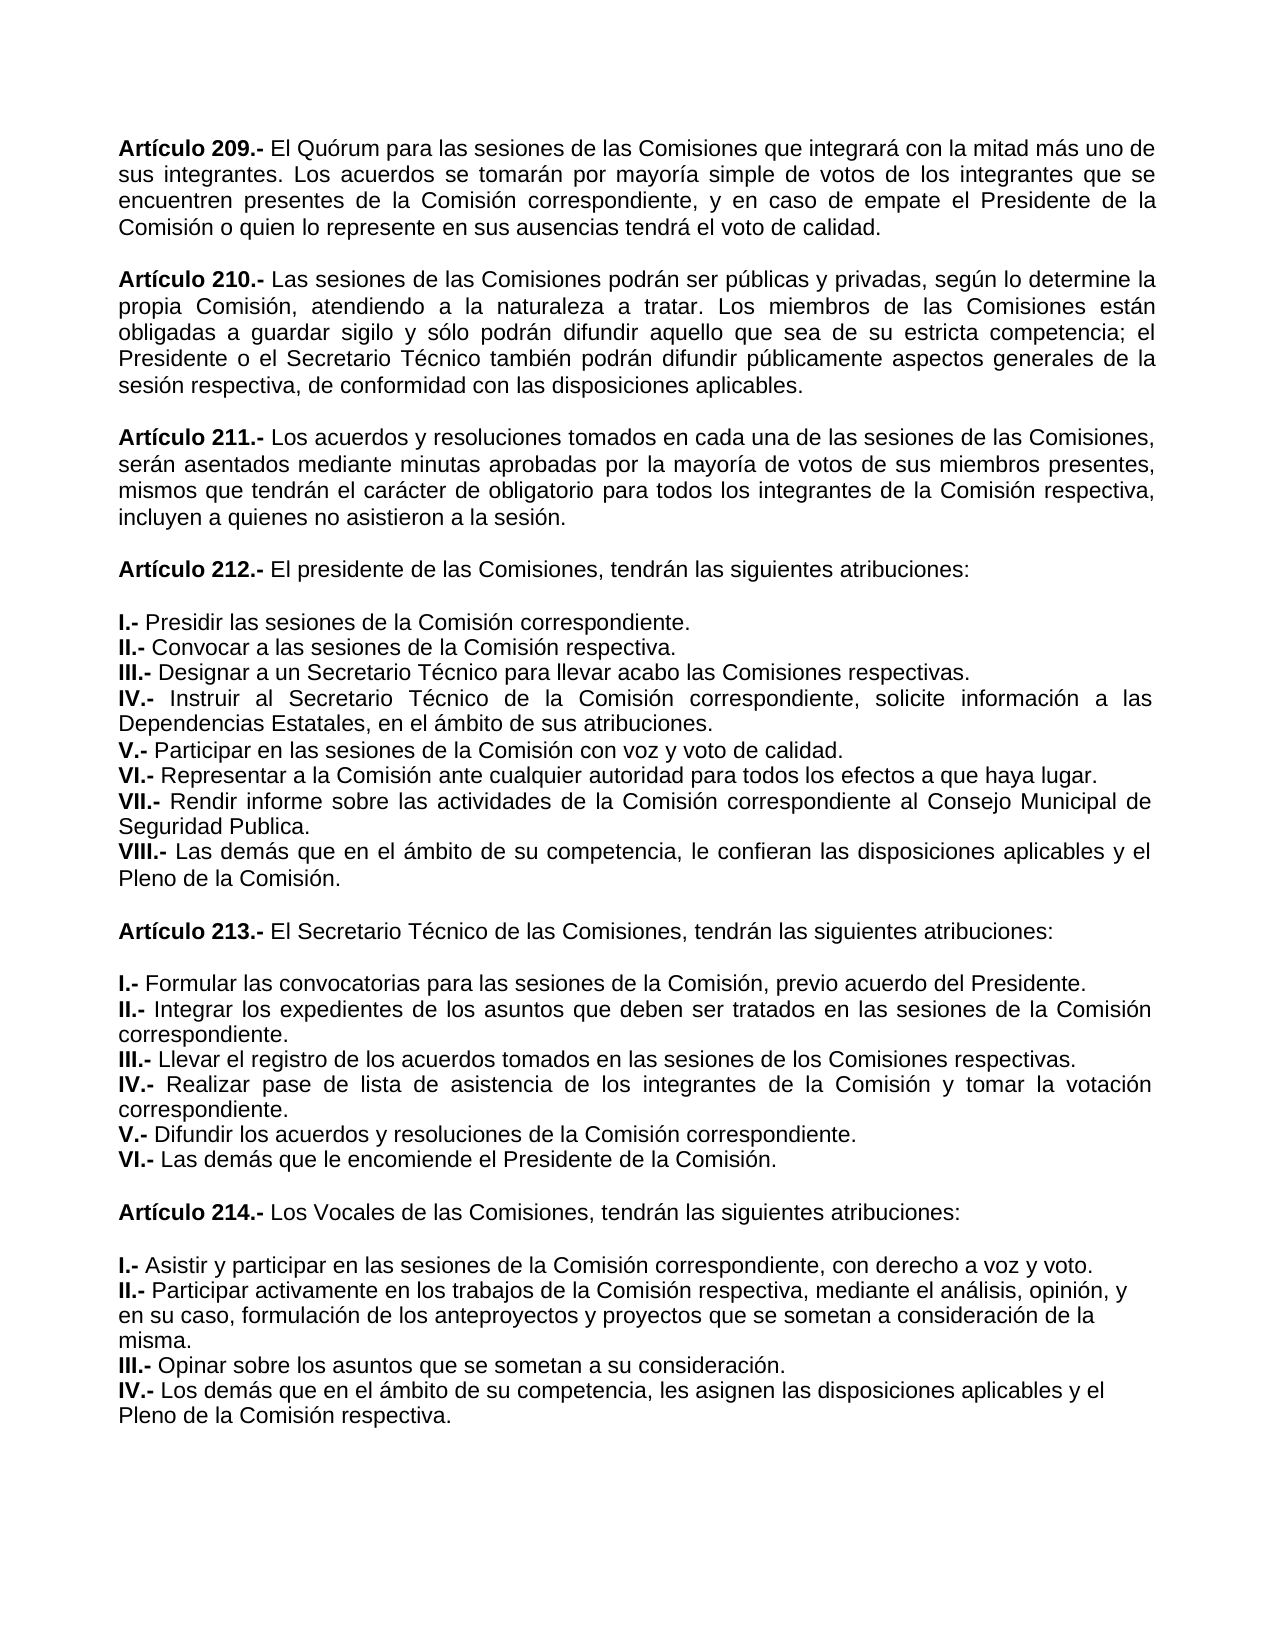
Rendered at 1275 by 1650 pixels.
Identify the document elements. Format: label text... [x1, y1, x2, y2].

text V.- Participar en las sesiones de la Comisión con voz y voto de calidad. [118, 737, 846, 763]
text III.- Opinar sobre los asuntos que se sometan a su consideración. [118, 1353, 789, 1378]
text Artículo 214.- Los Vocales de las Comisiones, tendrán las siguientes atribuciones: [118, 1199, 963, 1225]
text Artículo 209.- El Quórum para las sesiones de las Comisiones que integrará con la mitad más uno de sus integrantes. Los acuerdos se tomarán por mayoría simple de votos de los integrantes que se encuentren presentes de la Comisión correspondiente, y en caso de empate el Presidente de la Comisión o quien lo represente en sus ausencias tendrá el voto de calidad. [118, 135, 1156, 240]
text VI.- Las demás que le encomiende el Presidente de la Comisión. [118, 1147, 780, 1172]
text Artículo 212.- El presidente de las Comisiones, tendrán las siguientes atribuciones: [118, 556, 973, 583]
text II.- Integrar los expedientes de los asuntos que deben ser tratados en las sesiones de la Comisión correspondiente. [118, 997, 1155, 1047]
text I.- Asistir y participar en las sesiones de la Comisión correspondiente, con derecho a voz y voto. [118, 1252, 1096, 1278]
text VII.- Rendir informe sobre las actividades de la Comisión correspondiente al Consejo Municipal de [118, 788, 1156, 815]
text IV.- Instruir al Secretario Técnico de la Comisión correspondiente, solicite información a las [118, 685, 1155, 712]
text VI.- Representar a la Comisión ante cualquier autoridad para todos los efectos a que haya lugar. [118, 763, 1101, 788]
text Seguridad Publica. [118, 815, 314, 840]
text I.- Formular las convocatorias para las sesiones de la Comisión, previo acuerdo del Presidente. [118, 970, 1089, 996]
text IV.- Los demás que en el ámbito de su competencia, les asignen las disposiciones aplicables y el Pleno de la Comisión respectiva. [118, 1378, 1156, 1428]
text III.- Designar a un Secretario Técnico para llevar acabo las Comisiones respectivas. [118, 660, 974, 685]
text Artículo 210.- Las sesiones de las Comisiones podrán ser públicas y privadas, según lo determine la propia Comisión, atendiendo a la naturaleza a tratar. Los miembros de las Comisiones están obligadas a guardar sigilo y sólo podrán difundir aquello que sea de su estricta competencia; el Presidente o el Secretario Técnico también podrán difundir públicamente aspectos generales de la sesión respectiva, de conformidad con las disposiciones aplicables. [118, 266, 1156, 398]
text II.- Convocar a las sesiones de la Comisión respectiva. [118, 635, 679, 660]
text Dependencias Estatales, en el ámbito de sus atribuciones. [118, 712, 716, 737]
text V.- Difundir los acuerdos y resoluciones de la Comisión correspondiente. [118, 1122, 861, 1147]
text VIII.- Las demás que en el ámbito de su competencia, le confieran las disposiciones aplicables y el [118, 840, 1156, 865]
text Pleno de la Comisión. [118, 865, 344, 891]
text IV.- Realizar pase de lista de asistencia de los integrantes de la Comisión y tomar la votación correspondiente. [118, 1072, 1155, 1122]
text III.- Llevar el registro de los acuerdos tomados en las sesiones de los Comisiones respectivas. [118, 1047, 1079, 1072]
text Artículo 213.- El Secretario Técnico de las Comisiones, tendrán las siguientes atribuciones: [118, 918, 1057, 944]
text Artículo 211.- Los acuerdos y resoluciones tomados en cada una de las sesiones de las Comisiones, serán asentados mediante minutas aprobadas por la mayoría de votos de sus miembros presentes, mismos que tendrán el carácter de obligatorio para todos los integrantes de la Comisión respectiva, incluyen a quienes no asistieron a la sesión. [118, 424, 1156, 530]
text II.- Participar activamente en los trabajos de la Comisión respectiva, mediante el análisis, opinión, y en su caso, formulación de los anteproyectos y proyectos que se sometan a consideración de la misma. [118, 1278, 1156, 1353]
text I.- Presidir las sesiones de la Comisión correspondiente. [118, 609, 694, 635]
